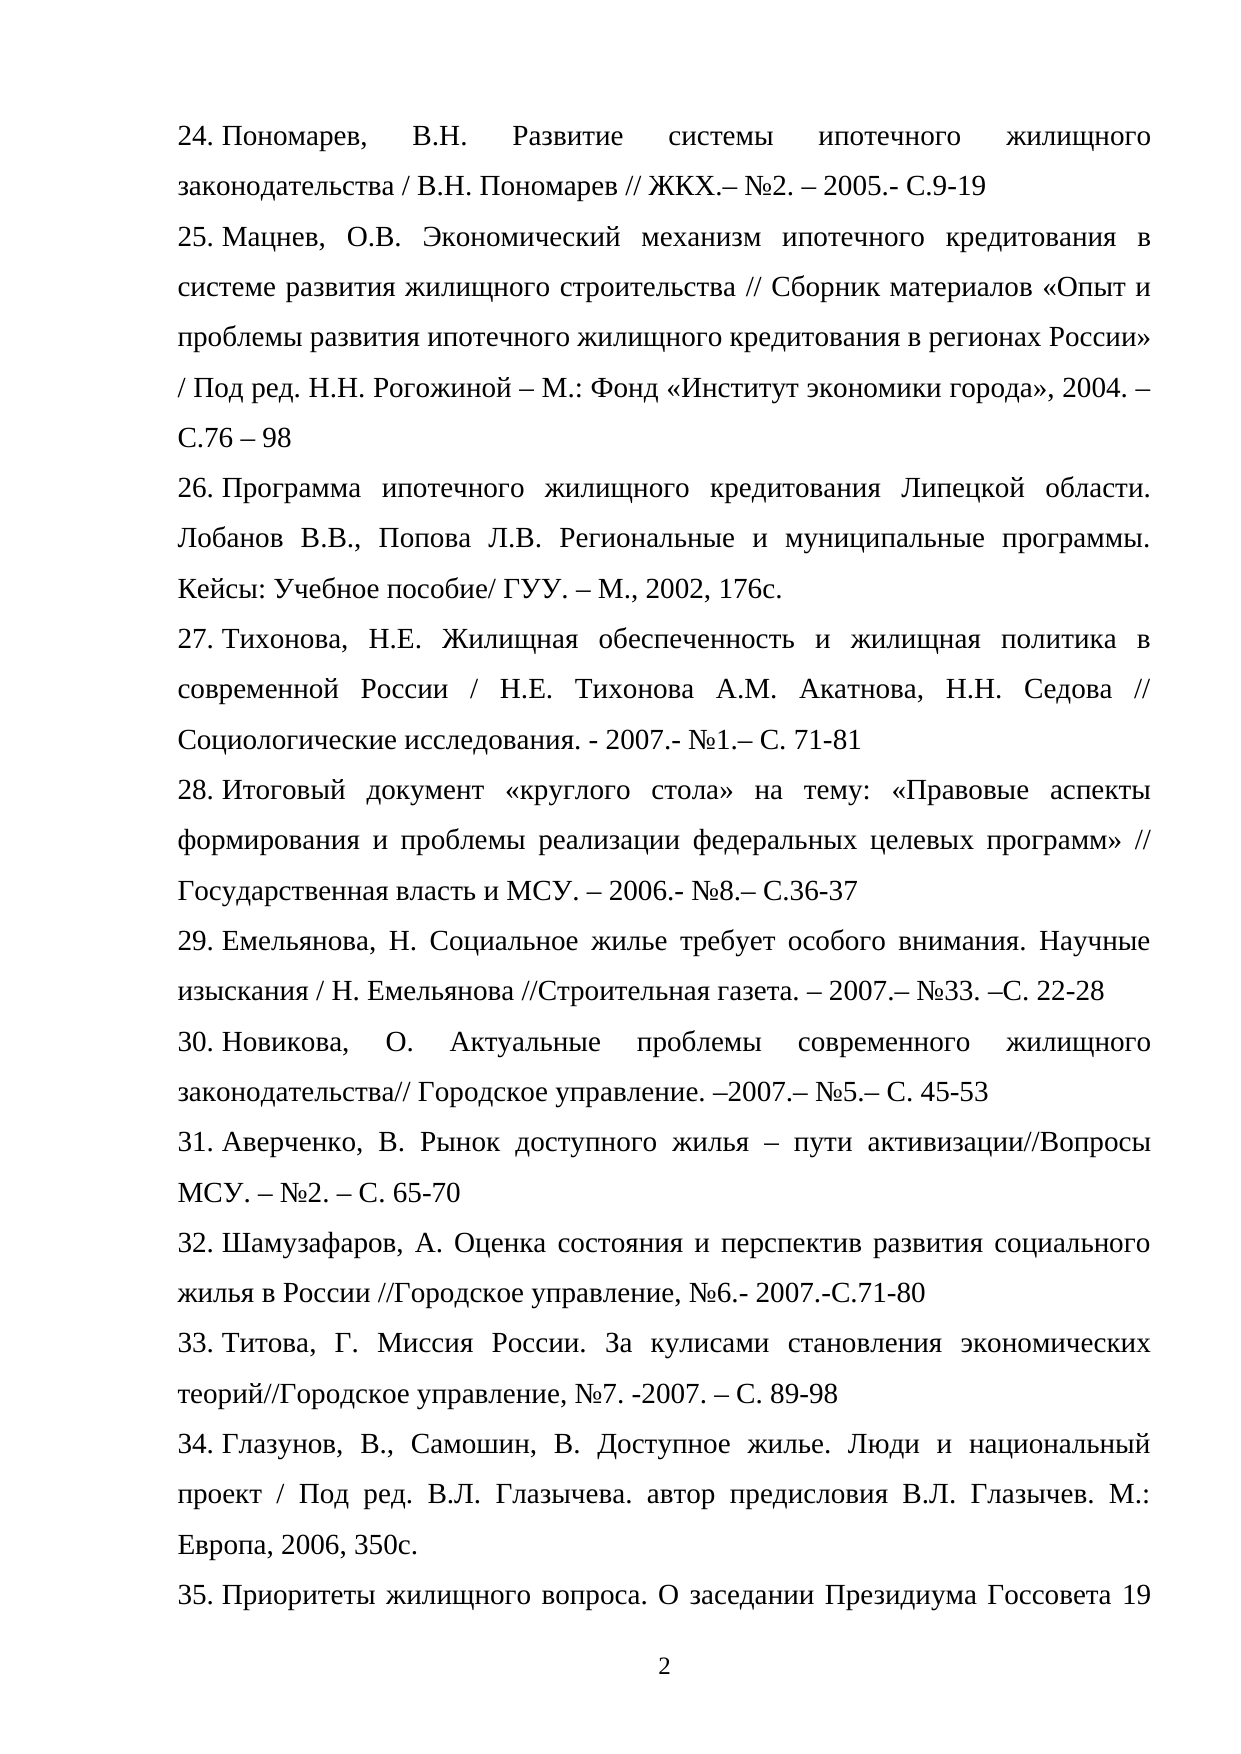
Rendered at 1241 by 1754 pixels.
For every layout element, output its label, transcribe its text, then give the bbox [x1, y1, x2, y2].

list Пономарев, В.Н. Развитие системы ипотечного жилищного законодательства / В.Н. Пономарев // ЖКХ.– №2. – 2005.- С.9-19 [177, 118, 1152, 202]
list Тихонова, Н.Е. Жилищная обеспеченность и жилищная политика в современной России / Н.Е. Тихонова A.M. Акатнова, Н.Н. Седова // Социологические исследования. - 2007.- №1.– С. 71-81 [177, 621, 1152, 755]
list Мацнев, О.В. Экономический механизм ипотечного кредитования в системе развития жилищного строительства // Сборник материалов «Опыт и проблемы развития ипотечного жилищного кредитования в регионах России» / Под ред. Н.Н. Рогожиной – М.: Фонд «Институт экономики города», 2004. – С.76 – 98 [177, 219, 1152, 453]
list Титова, Г. Миссия России. За кулисами становления экономических теорий//Городское управление, №7. -2007. – С. 89-98 [177, 1326, 1152, 1409]
list Новикова, О. Актуальные проблемы современного жилищного законодательства// Городское управление. –2007.– №5.– С. 45-53 [177, 1024, 1152, 1108]
list Емельянова, Н. Социальное жилье требует особого внимания. Научные изыскания / Н. Емельянова //Строительная газета. – 2007.– №33. –С. 22-28 [177, 923, 1152, 1007]
list Программа ипотечного жилищного кредитования Липецкой области. Лобанов В.В., Попова Л.В. Региональные и муниципальные программы. Кейсы: Учебное пособие/ ГУУ. – М., 2002, 176с. [177, 470, 1152, 604]
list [177, 1577, 1152, 1611]
list Итоговый документ «круглого стола» на тему: «Правовые аспекты формирования и проблемы реализации федеральных целевых программ» // Государственная власть и МСУ. – 2006.- №8.– С.36-37 [177, 772, 1152, 906]
list Шамузафаров, А. Оценка состояния и перспектив развития социального жилья в России //Городское управление, №6.- 2007.-С.71-80 [177, 1225, 1152, 1309]
list Глазунов, В., Самошин, В. Доступное жилье. Люди и национальный проект / Под ред. В.Л. Глазычева. автор предисловия В.Л. Глазычев. М.: Европа, 2006, 350с. [177, 1426, 1152, 1560]
list Аверченко, В. Рынок доступного жилья – пути активизации//Вопросы МСУ. – №2. – С. 65-70 [177, 1124, 1152, 1208]
